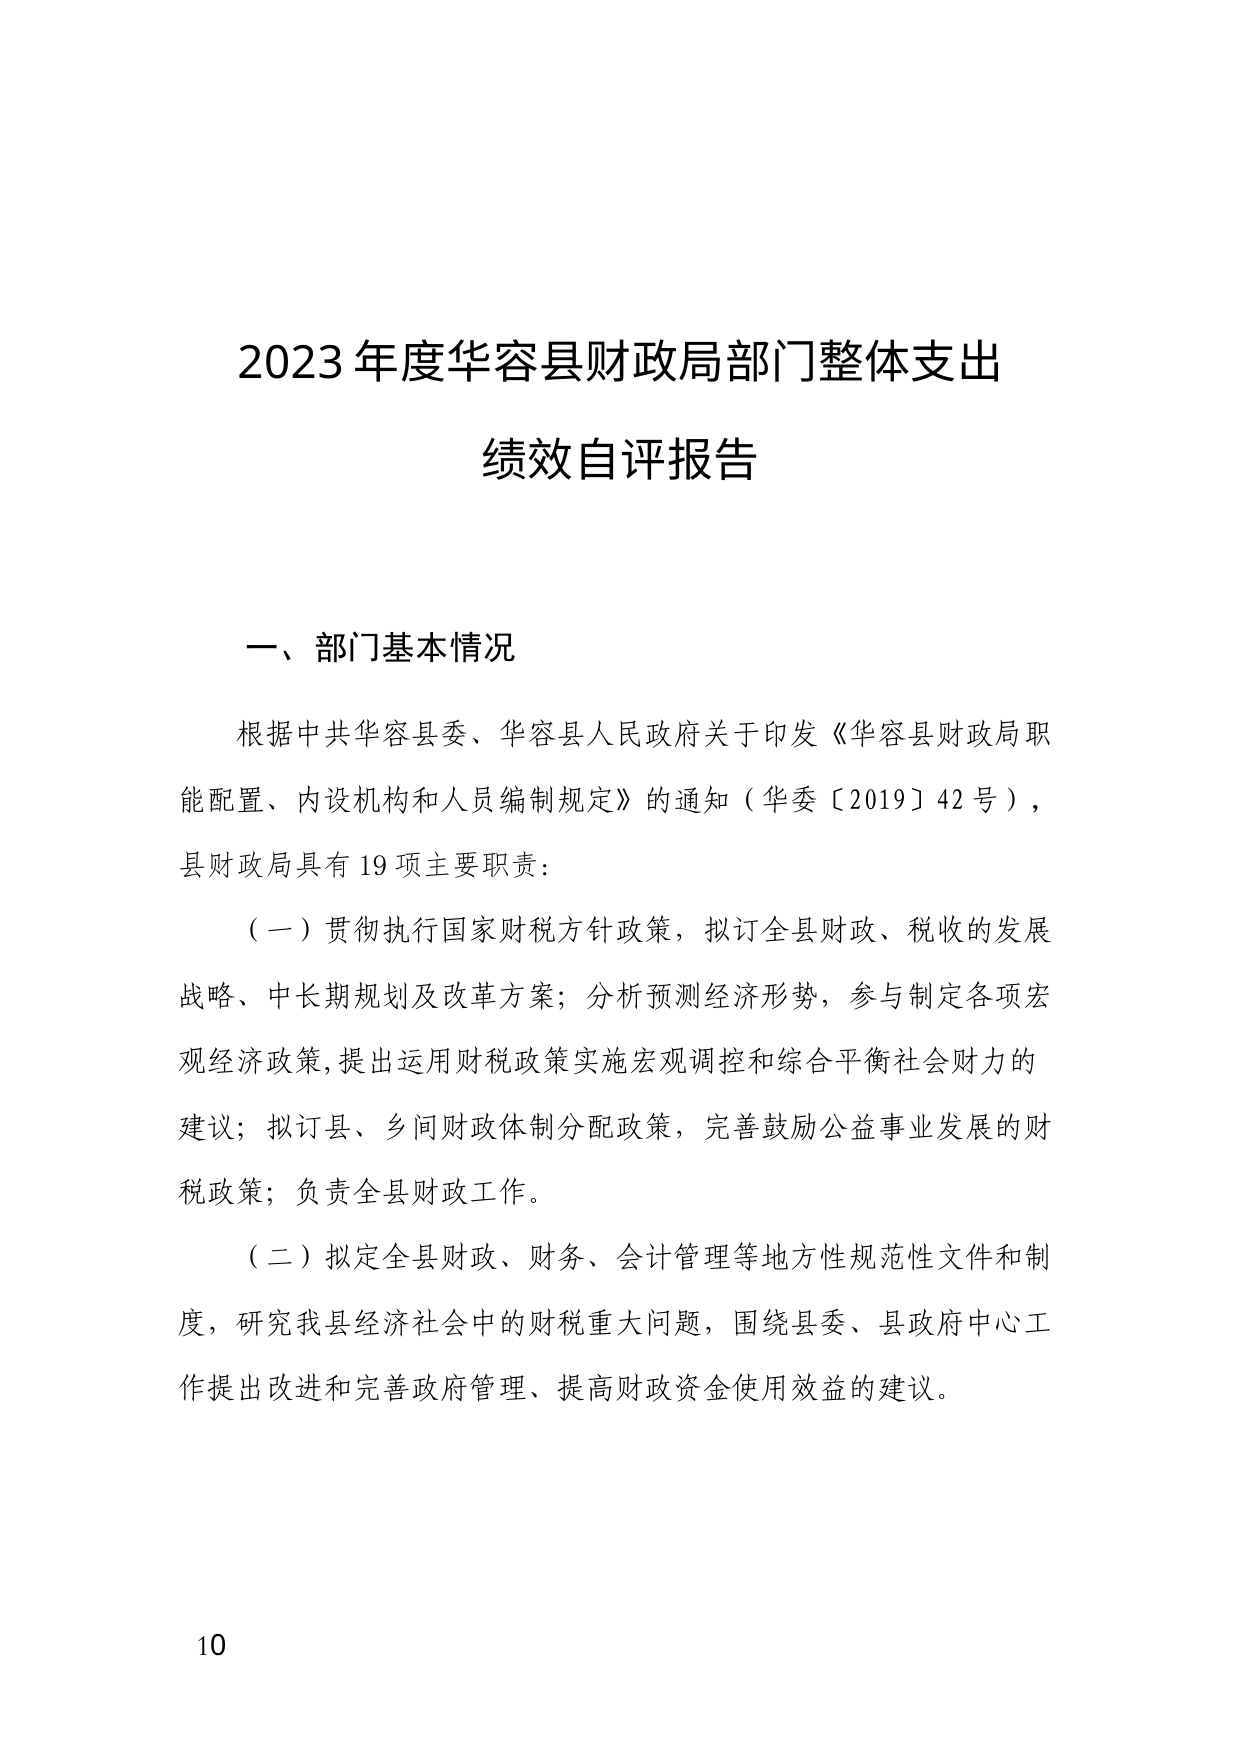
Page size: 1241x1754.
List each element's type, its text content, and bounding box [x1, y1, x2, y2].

list 部门基本情况 [245, 612, 1063, 678]
text （二）拟定全县财政、财务、会计管理等地方性规范性文件和制度，研究我县经济社会中的财税重大问题，围绕县委、县政府中心工作提出改进和完善政府管理、提高财政资金使用效益的建议。 [177, 1223, 1063, 1419]
text 根据中共华容县委、华容县人民政府关于印发《华容县财政局职能配置、内设机构和人员编制规定》的通知（华委〔2019〕42号），县财政局具有19项主要职责: [177, 699, 1063, 896]
text 绩效自评报告 [177, 408, 1063, 506]
text （一）贯彻执行国家财税方针政策，拟订全县财政、税收的发展战略、中长期规划及改革方案；分析预测经济形势，参与制定各项宏观经济政策,提出运用财税政策实施宏观调控和综合平衡社会财力的建议；拟订县、乡间财政体制分配政策，完善鼓励公益事业发展的财税政策；负责全县财政工作。 [177, 896, 1063, 1223]
text 2023年度华容县财政局部门整体支出 [177, 310, 1063, 408]
